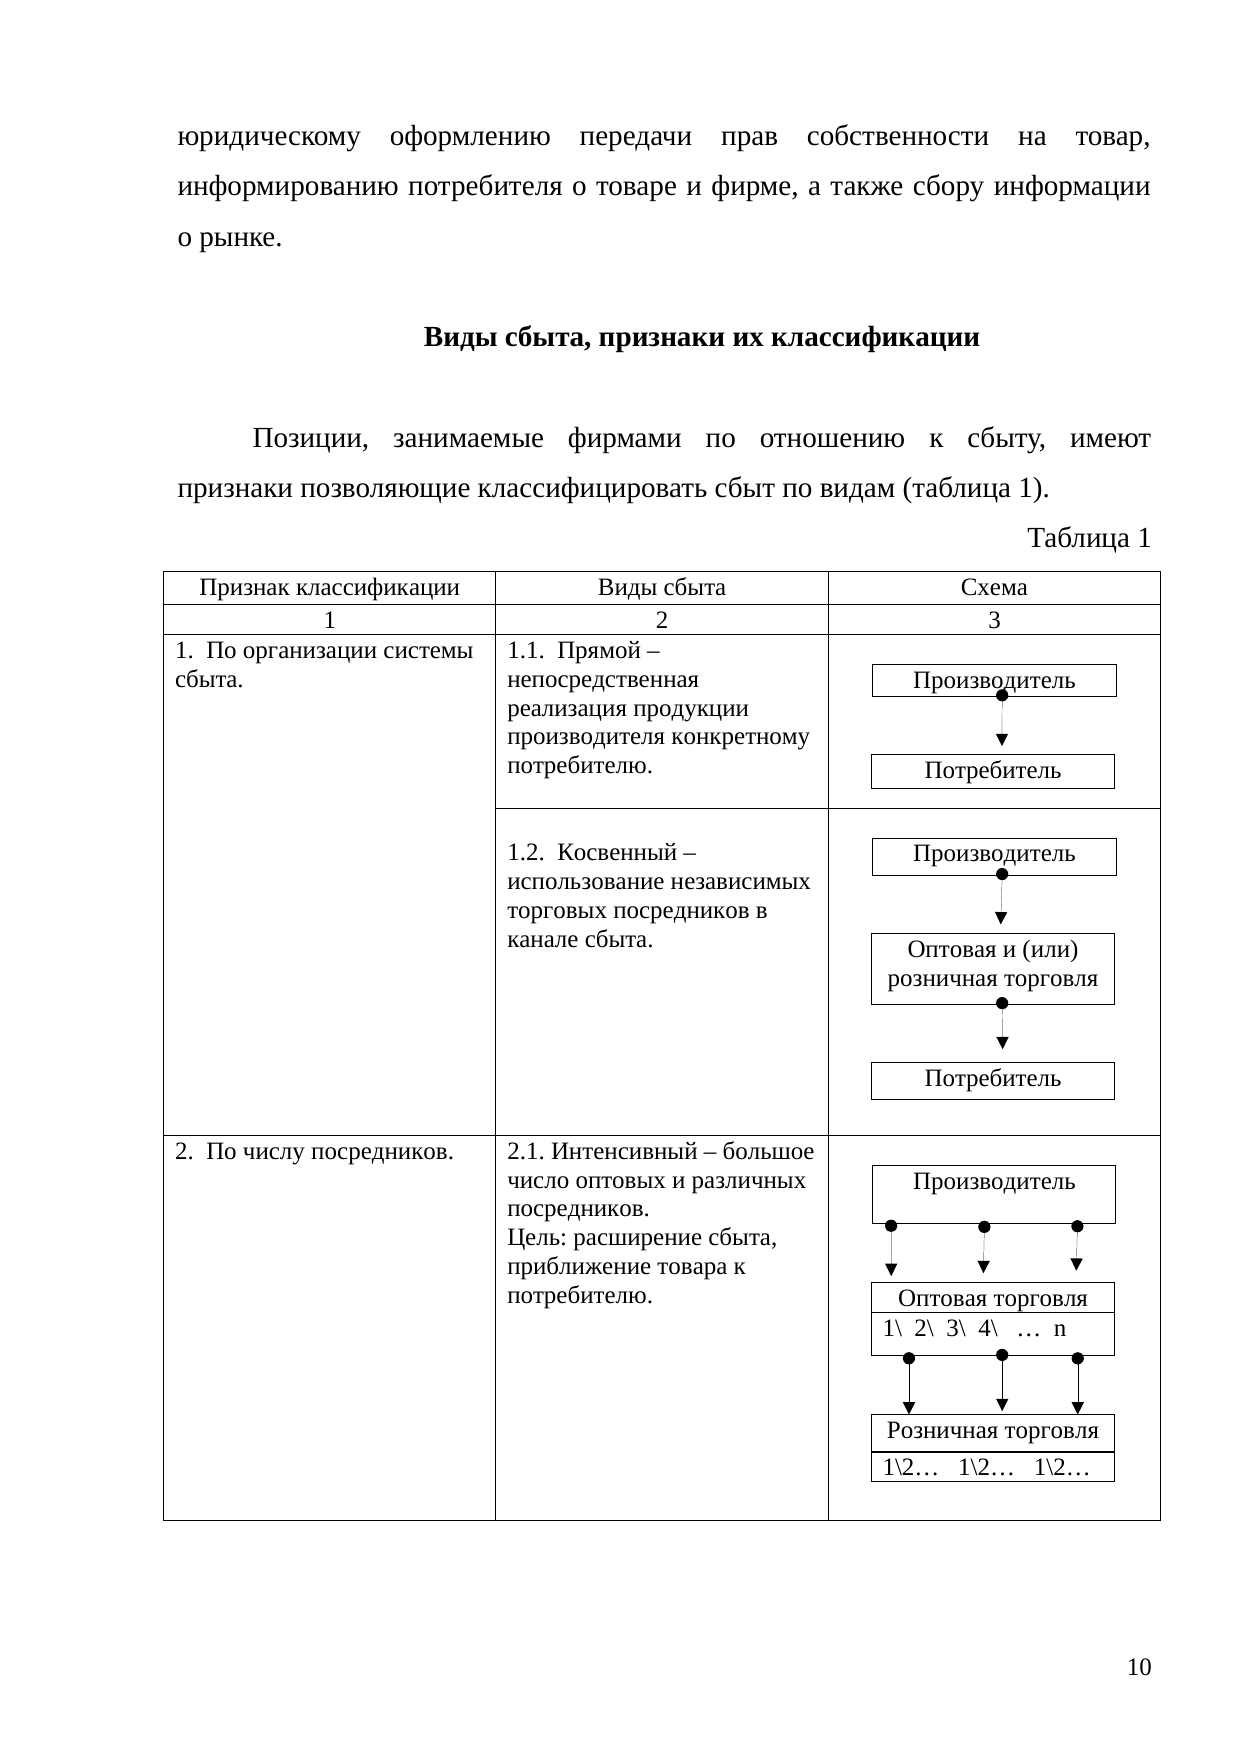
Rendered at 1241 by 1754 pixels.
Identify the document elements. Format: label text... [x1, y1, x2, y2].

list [177, 118, 1152, 252]
table_cell 1 [164, 605, 495, 634]
table_cell [829, 635, 1160, 808]
table_cell 3 [829, 605, 1160, 634]
table_header Схема [829, 572, 1160, 604]
text Таблица 1 [177, 521, 1152, 554]
table_cell 1.2. Косвенный – использование независимых торговых посредников в канале сбыта. [496, 809, 828, 1135]
table_cell [829, 1136, 1160, 1520]
table_cell 2.1. Интенсивный – большое число оптовых и различных посредников. Цель: расширение сбыта, приближение товара к потребителю. [496, 1136, 828, 1520]
table_cell [829, 809, 1160, 1135]
text Позиции, занимаемые фирмами по отношению к сбыту, имеют признаки позволяющие классифицировать сбыт по видам (таблица 1). [177, 420, 1152, 504]
table_cell 1.1. Прямой – непосредственная реализация продукции производителя конкретному потребителю. [496, 635, 828, 808]
table_cell 2 [496, 605, 828, 634]
table_header Виды сбыта [496, 572, 828, 604]
subtitle Виды сбыта, признаки их классификации [177, 319, 1152, 353]
table_header Признак классификации [164, 572, 495, 604]
table_cell 2. По числу посредников. [164, 1136, 495, 1520]
table_cell 1. По организации системы сбыта. [164, 635, 495, 1135]
